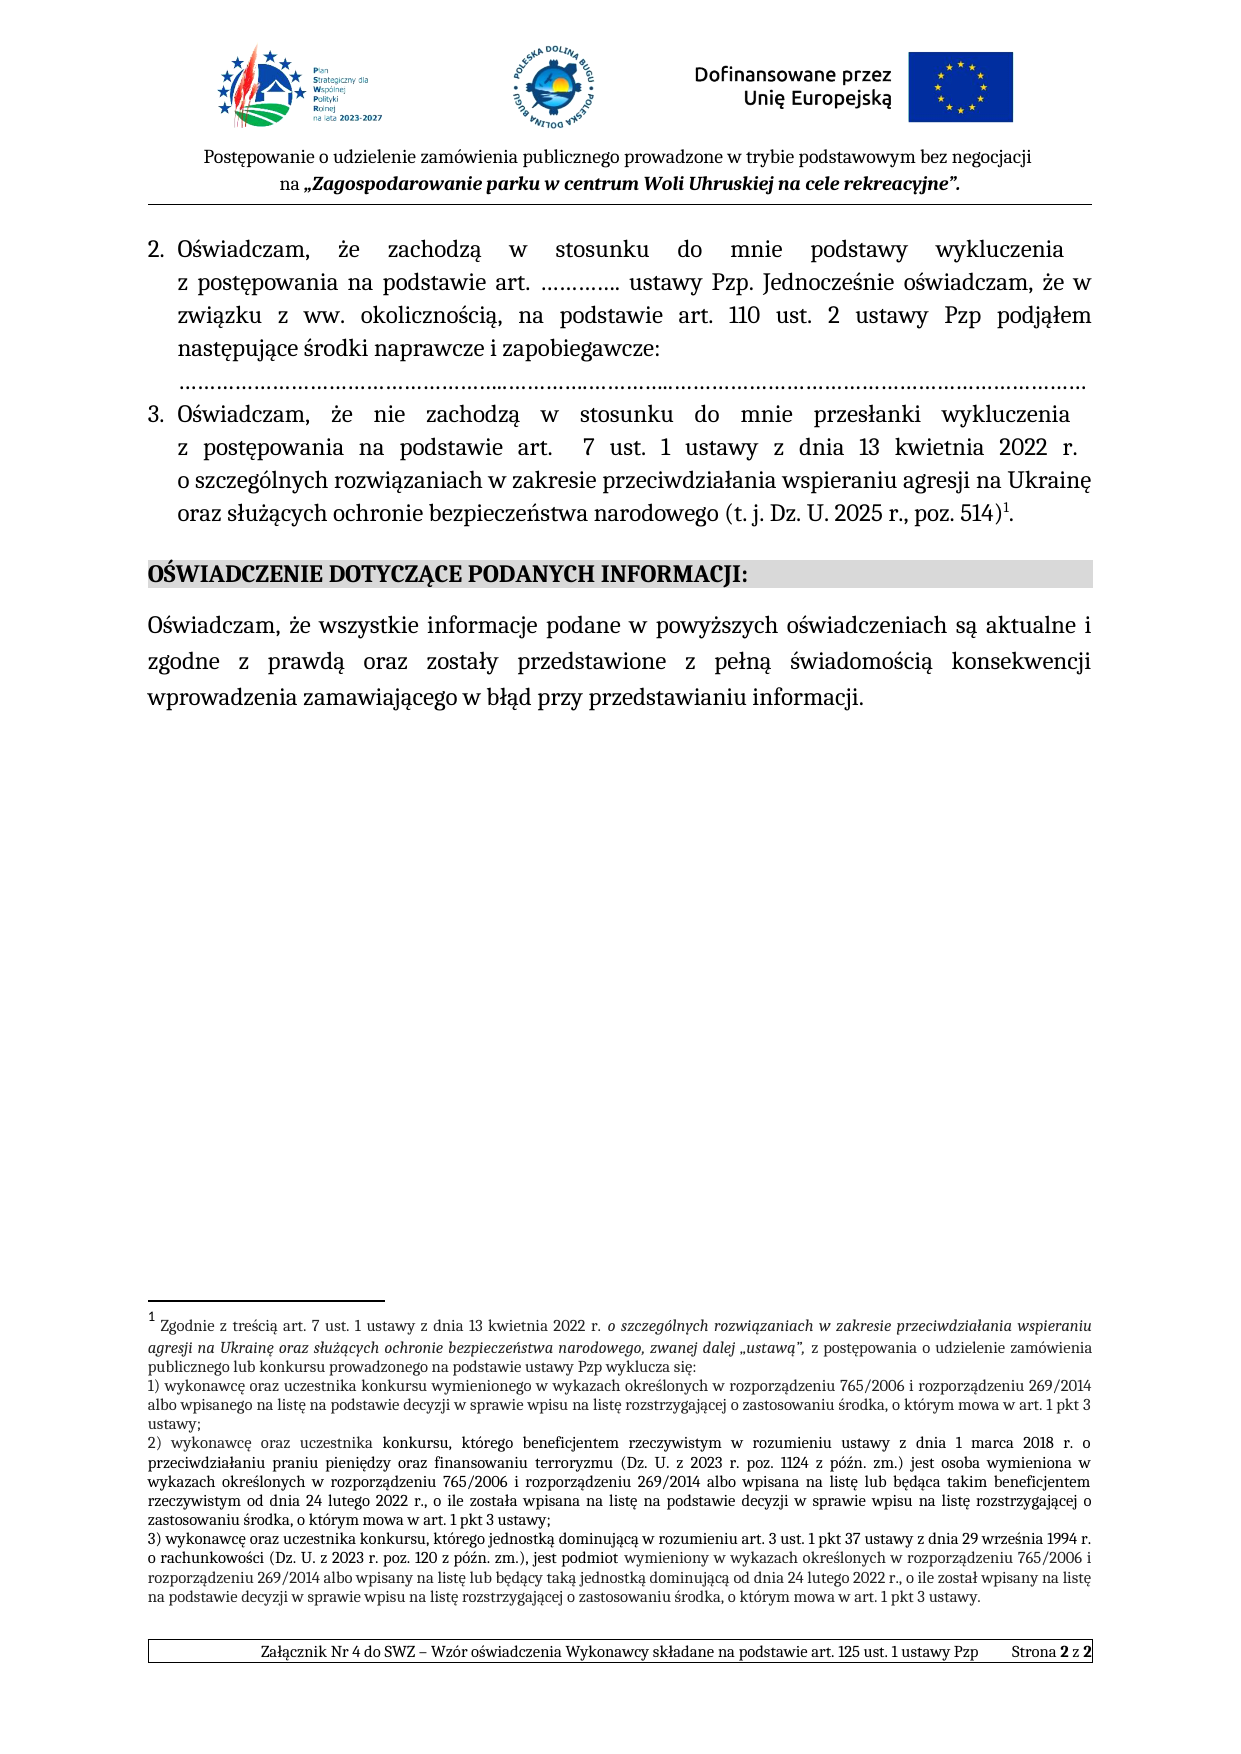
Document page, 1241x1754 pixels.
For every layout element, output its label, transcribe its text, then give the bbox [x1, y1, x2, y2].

text OŚWIADCZENIE DOTYCZĄCE PODANYCH INFORMACJI: [148, 560, 1093, 588]
picture [200, 32, 1040, 146]
text Oświadczam, że wszystkie informacje podane w powyższych oświadczeniach są aktualne i zgodne z prawdą oraz zostały przedstawione z pełną świadomością konsekwencji wprowadzenia zamawiającego w błąd przy przedstawianiu informacji. [148, 611, 1093, 711]
list Oświadczam, że zachodzą w stosunku do mnie podstawy wykluczenia z postępowania na podstawie art. …………. ustawy Pzp. Jednocześnie oświadczam, że w związku z ww. okolicznością, na podstawie art. 110 ust. 2 ustawy Pzp podjąłem następujące środki naprawcze i zapobiegawcze: [148, 235, 1093, 363]
list ……………………………………………..………….…………..………………………………………………………… [177, 367, 1093, 396]
list Oświadczam, że nie zachodzą w stosunku do mnie przesłanki wykluczenia z postępowania na podstawie art. 7 ust. 1 ustawy z dnia 13 kwietnia 2022 r. o szczególnych rozwiązaniach w zakresie przeciwdziałania wspieraniu agresji na Ukrainę oraz służących ochronie bezpieczeństwa narodowego (t. j. Dz. U. 2025 r., poz. 514). [148, 400, 1093, 528]
